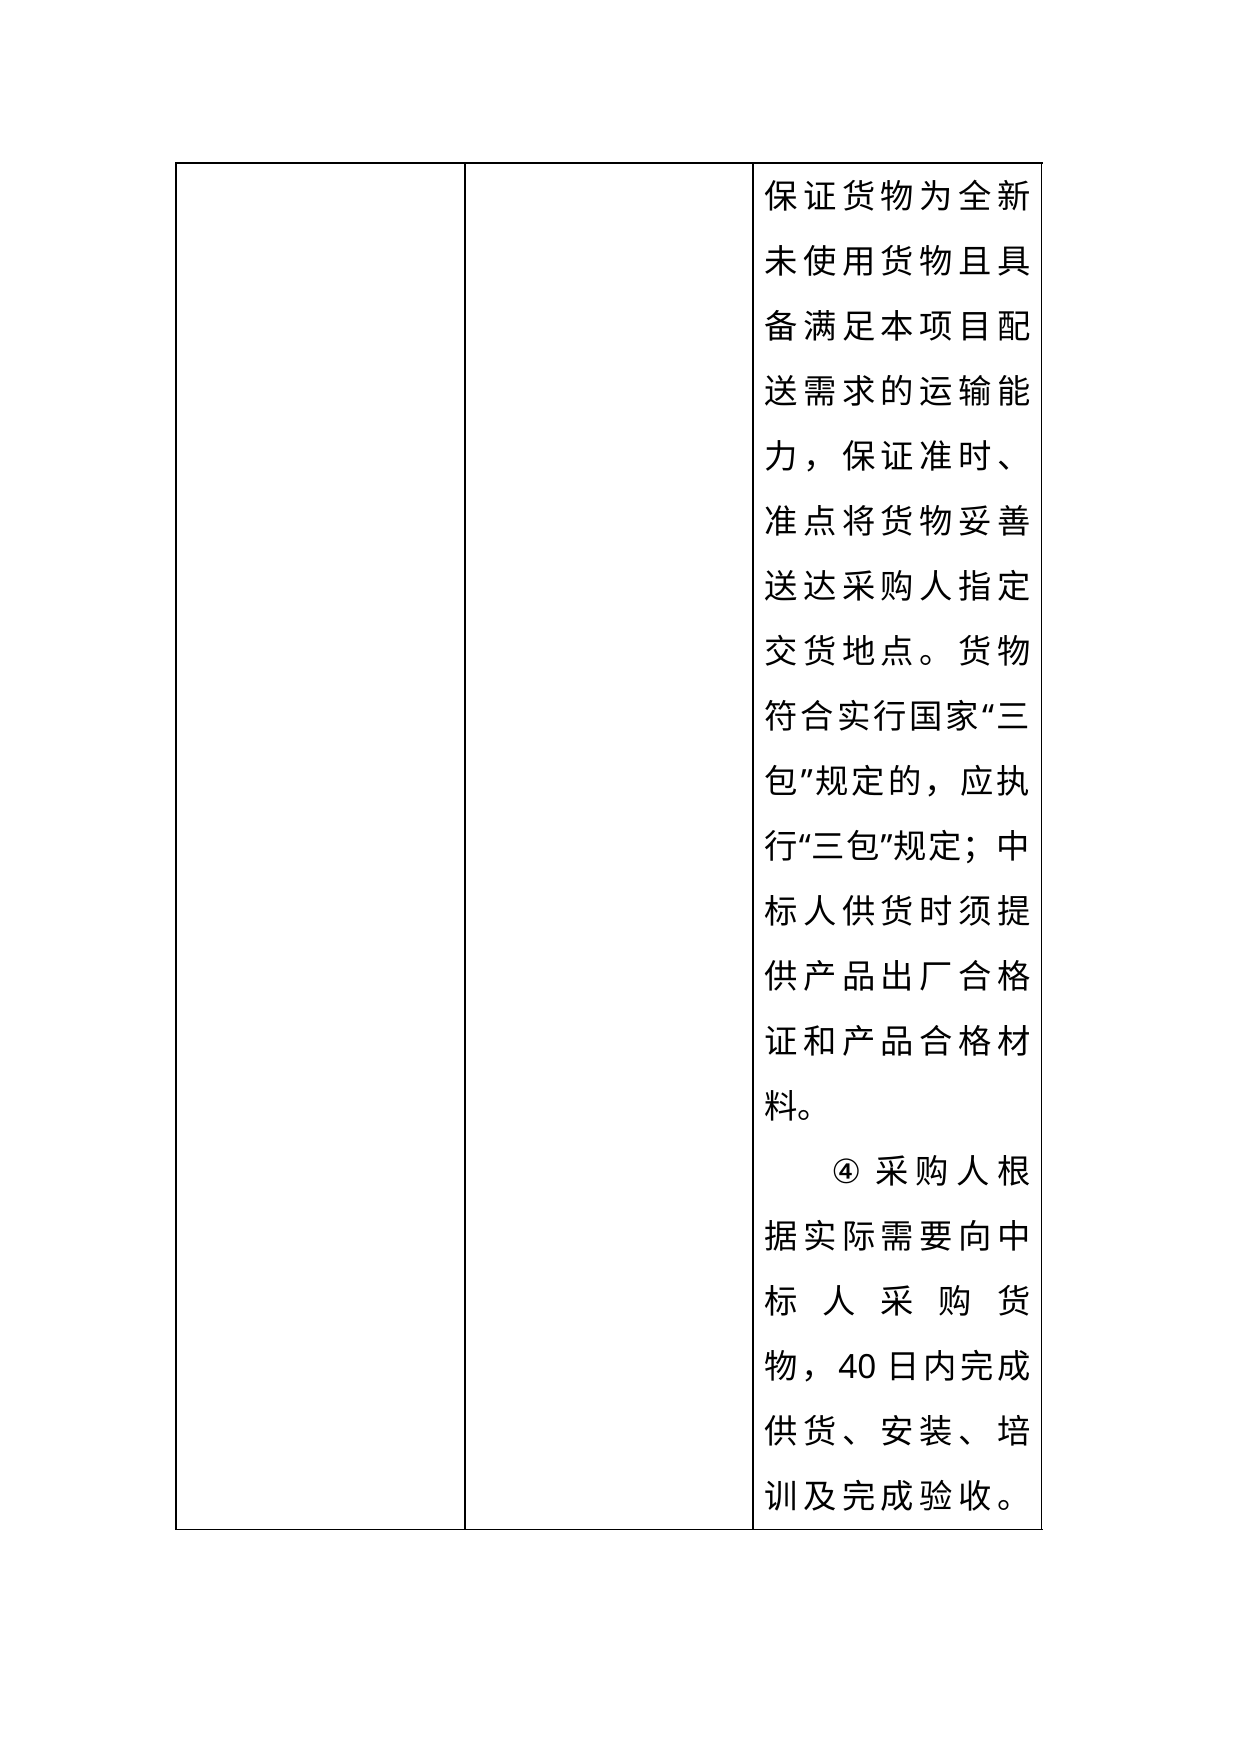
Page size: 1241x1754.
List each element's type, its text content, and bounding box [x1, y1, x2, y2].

table_cell 1 [466, 164, 752, 1528]
table_cell [177, 164, 464, 1528]
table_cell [754, 164, 1041, 1528]
